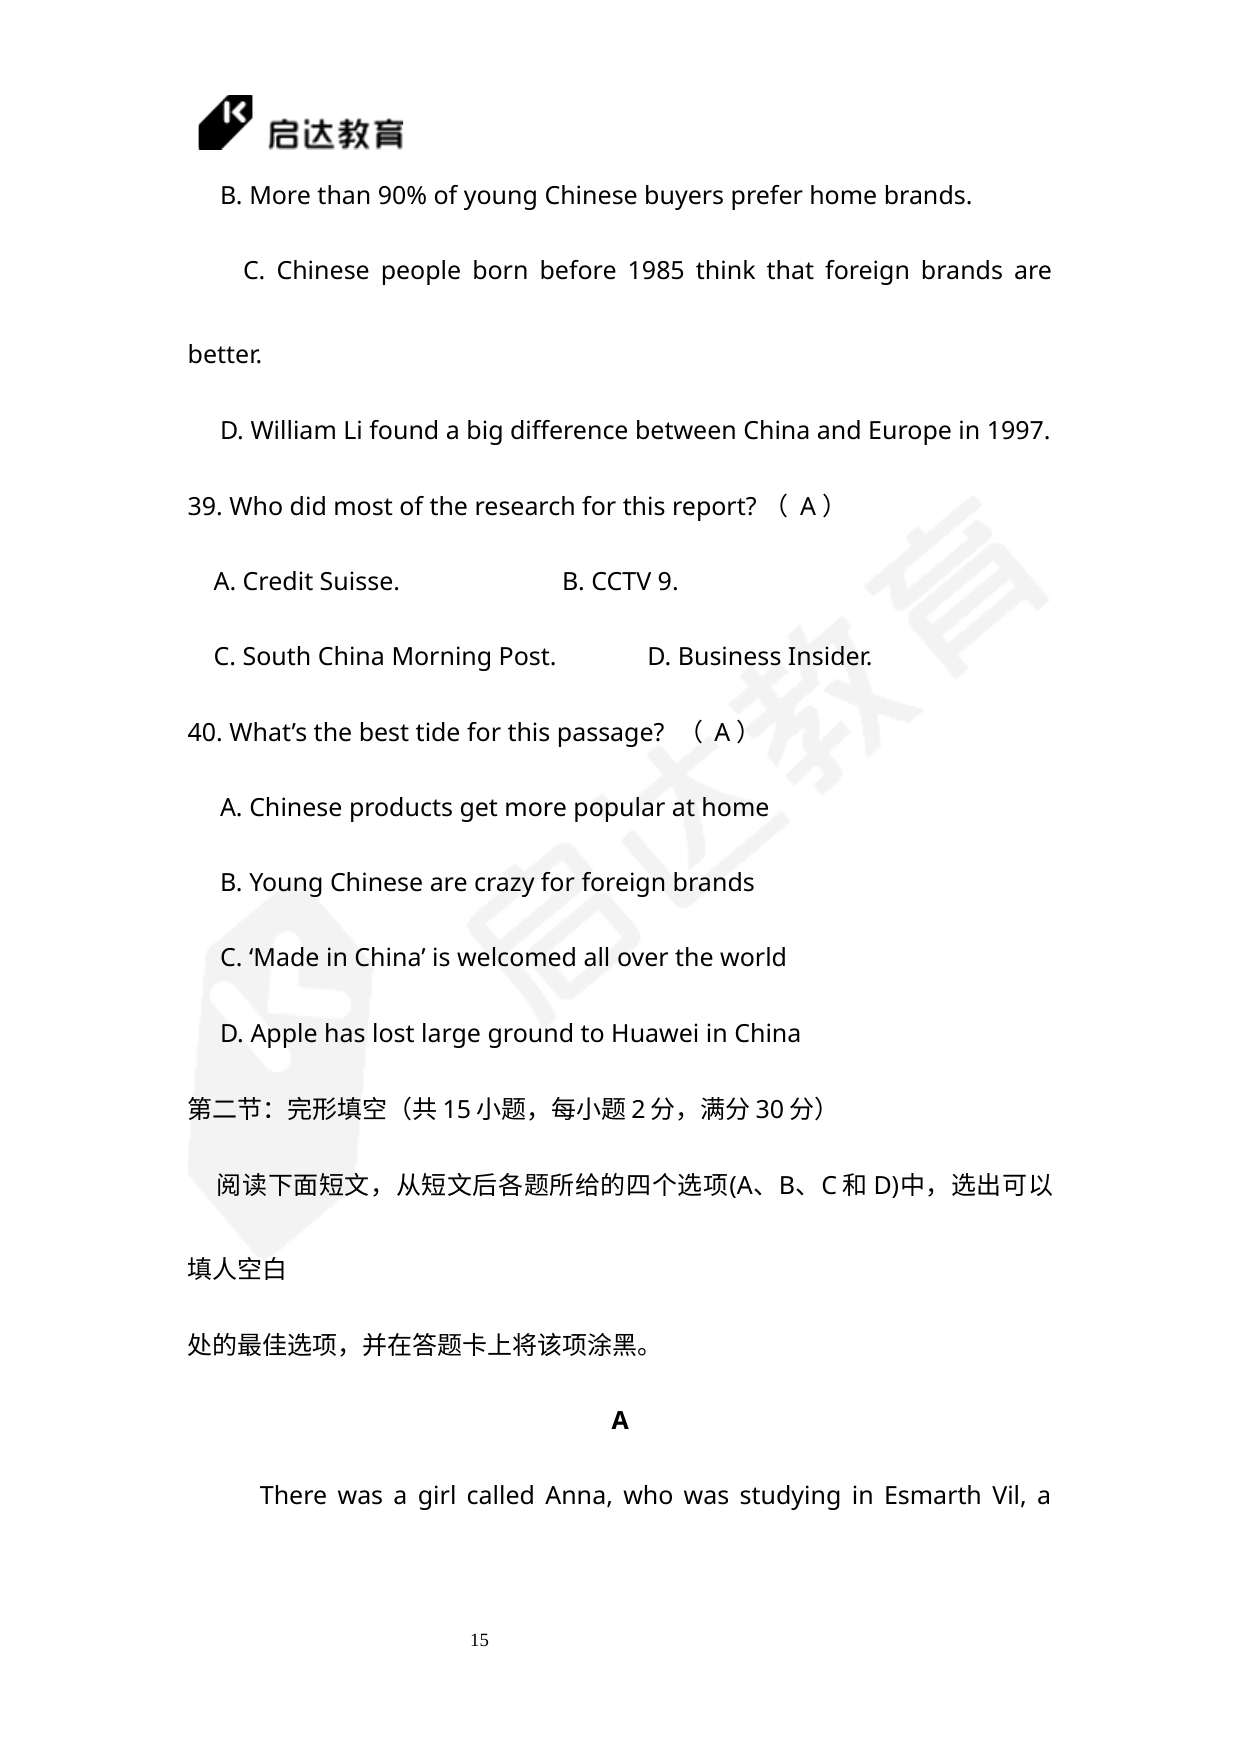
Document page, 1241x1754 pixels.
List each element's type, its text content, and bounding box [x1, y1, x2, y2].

text D. Apple has lost large ground to Huawei in China [187, 1000, 1053, 1065]
text 39. Who did most of the research for this report? （ A ） [187, 472, 1053, 537]
text C. South China Morning Post. D. Business Insider. [187, 623, 1053, 688]
text 40. What’s the best tide for this passage? （ A ） [187, 698, 1053, 763]
text D. William Li found a big difference between China and Europe in 1997. [187, 397, 1053, 462]
text B. Young Chinese are crazy for foreign brands [187, 849, 1053, 914]
text A. Chinese products get more popular at home [187, 774, 1053, 839]
text B. More than 90% of young Chinese buyers prefer home brands. [187, 162, 1053, 227]
text A. Credit Suisse. B. CCTV 9. [187, 548, 1053, 613]
text 第二节：完形填空（共15小题，每小题2分，满分30分） [187, 1075, 1053, 1140]
text C. ‘Made in China’ is welcomed all over the world [187, 924, 1053, 989]
text A [187, 1387, 1053, 1452]
text 处的最佳选项，并在答题卡上将该项涂黑。 [187, 1311, 1053, 1376]
text C. Chinese people born before 1985 think that foreign brands are better. [187, 237, 1053, 387]
text 阅读下面短文，从短文后各题所给的四个选项(A、B、C和D)中，选出可以填人空白 [187, 1151, 1053, 1300]
picture [198, 95, 404, 150]
